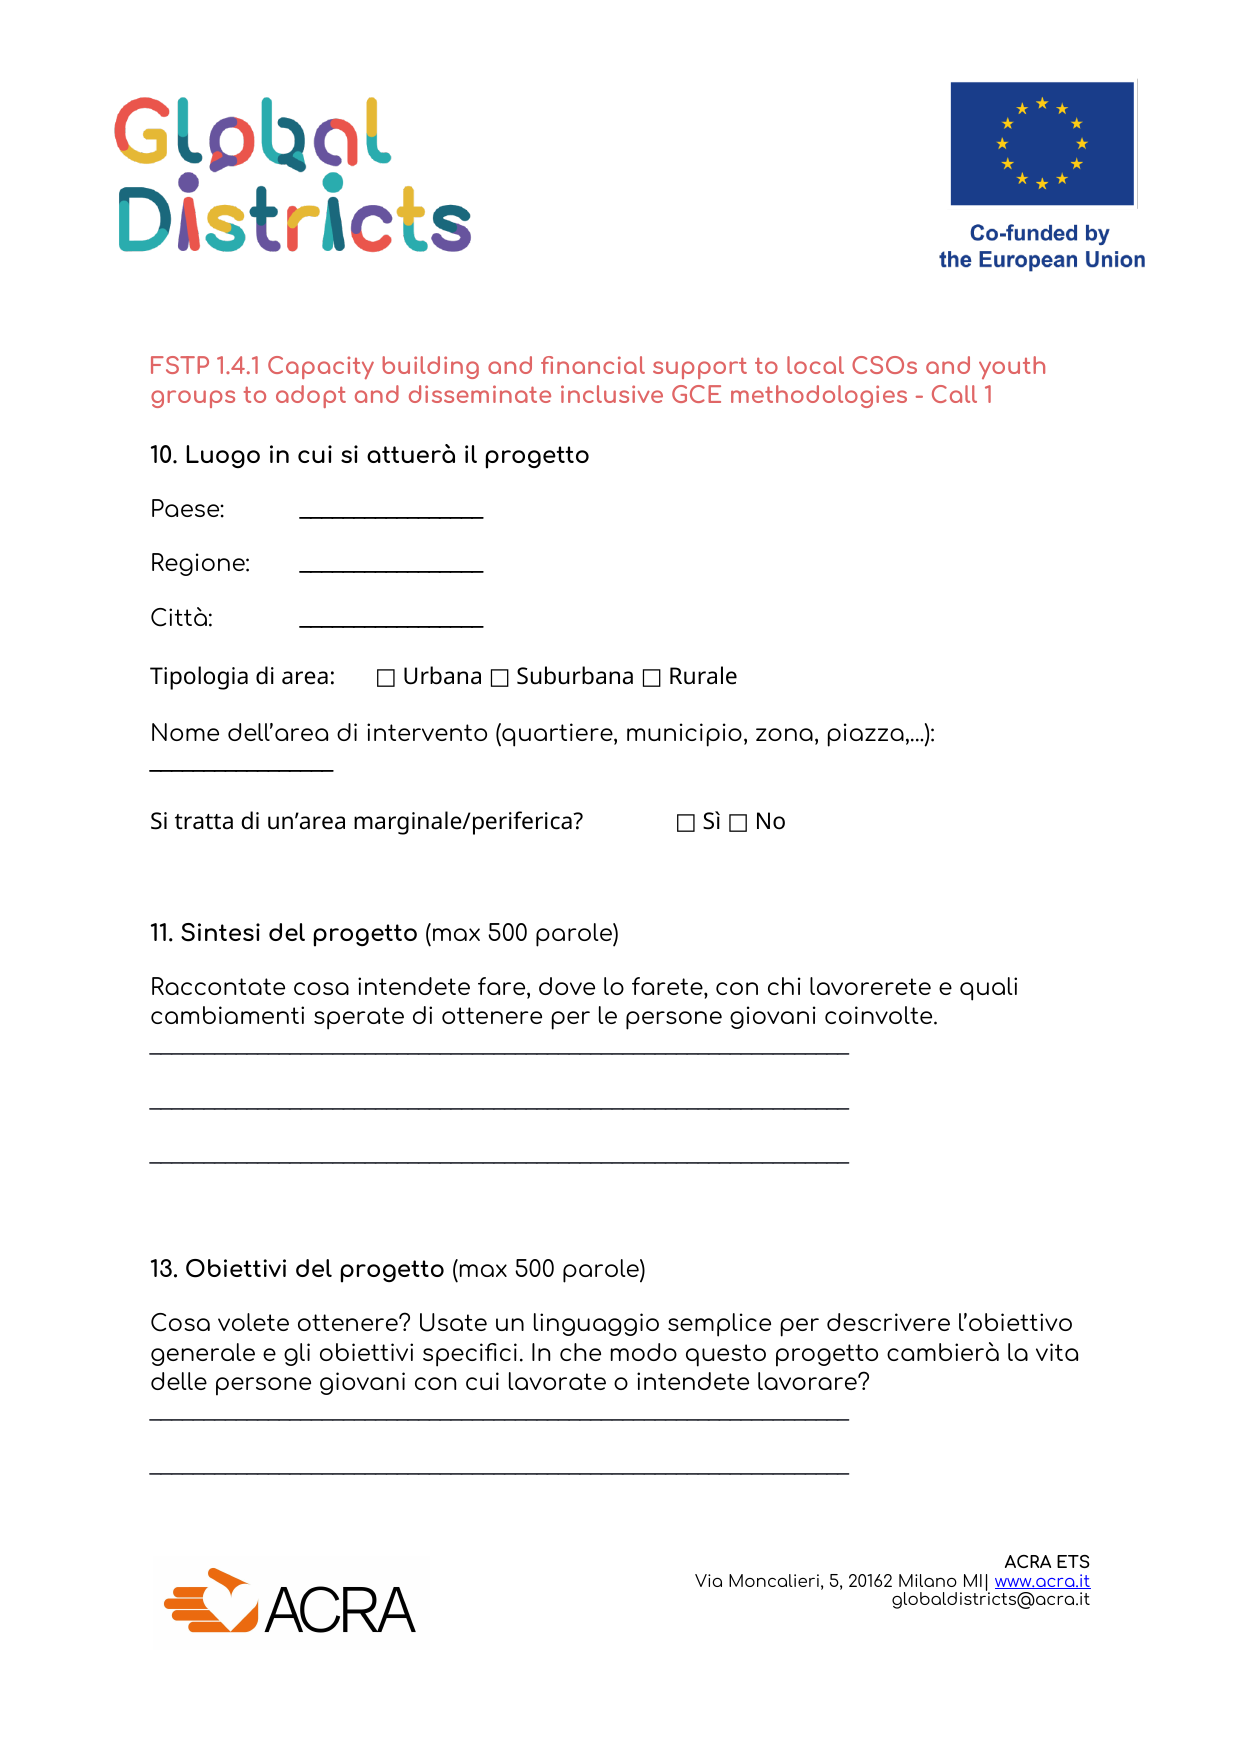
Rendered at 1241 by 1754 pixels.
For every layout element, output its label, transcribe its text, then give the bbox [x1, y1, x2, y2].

text Regione: _________________ [150, 552, 1090, 577]
text 10. Luogo in cui si attuerà il progetto [150, 443, 1090, 468]
text Cosa volete ottenere? Usate un linguaggio semplice per descrivere l’obiettivo generale e gli obiettivi specifici. In che modo questo progetto cambierà la vita delle persone giovani con cui lavorate o intendete lavorare? _________________________________________________________________ [150, 1312, 1090, 1425]
picture [153, 1556, 430, 1650]
text Paese: _________________ [150, 497, 1090, 523]
text Raccontate cosa intendete fare, dove lo farete, con chi lavorerete e quali cambiamenti sperate di ottenere per le persone giovani coinvolte. _________________________________________________________________ [150, 975, 1090, 1059]
text _________________________________________________________________ [150, 1142, 1090, 1168]
text Città: _________________ [150, 606, 1090, 631]
text Nome dell’area di intervento (quartiere, municipio, zona, piazza,...): _________________ [150, 721, 1090, 776]
text _________________________________________________________________ [150, 1454, 1090, 1479]
picture [7, 46, 1241, 300]
text 11. Sintesi del progetto (max 500 parole) [150, 921, 1090, 946]
text _________________________________________________________________ [150, 1088, 1090, 1113]
text 13. Obiettivi del progetto (max 500 parole) [150, 1257, 1090, 1283]
